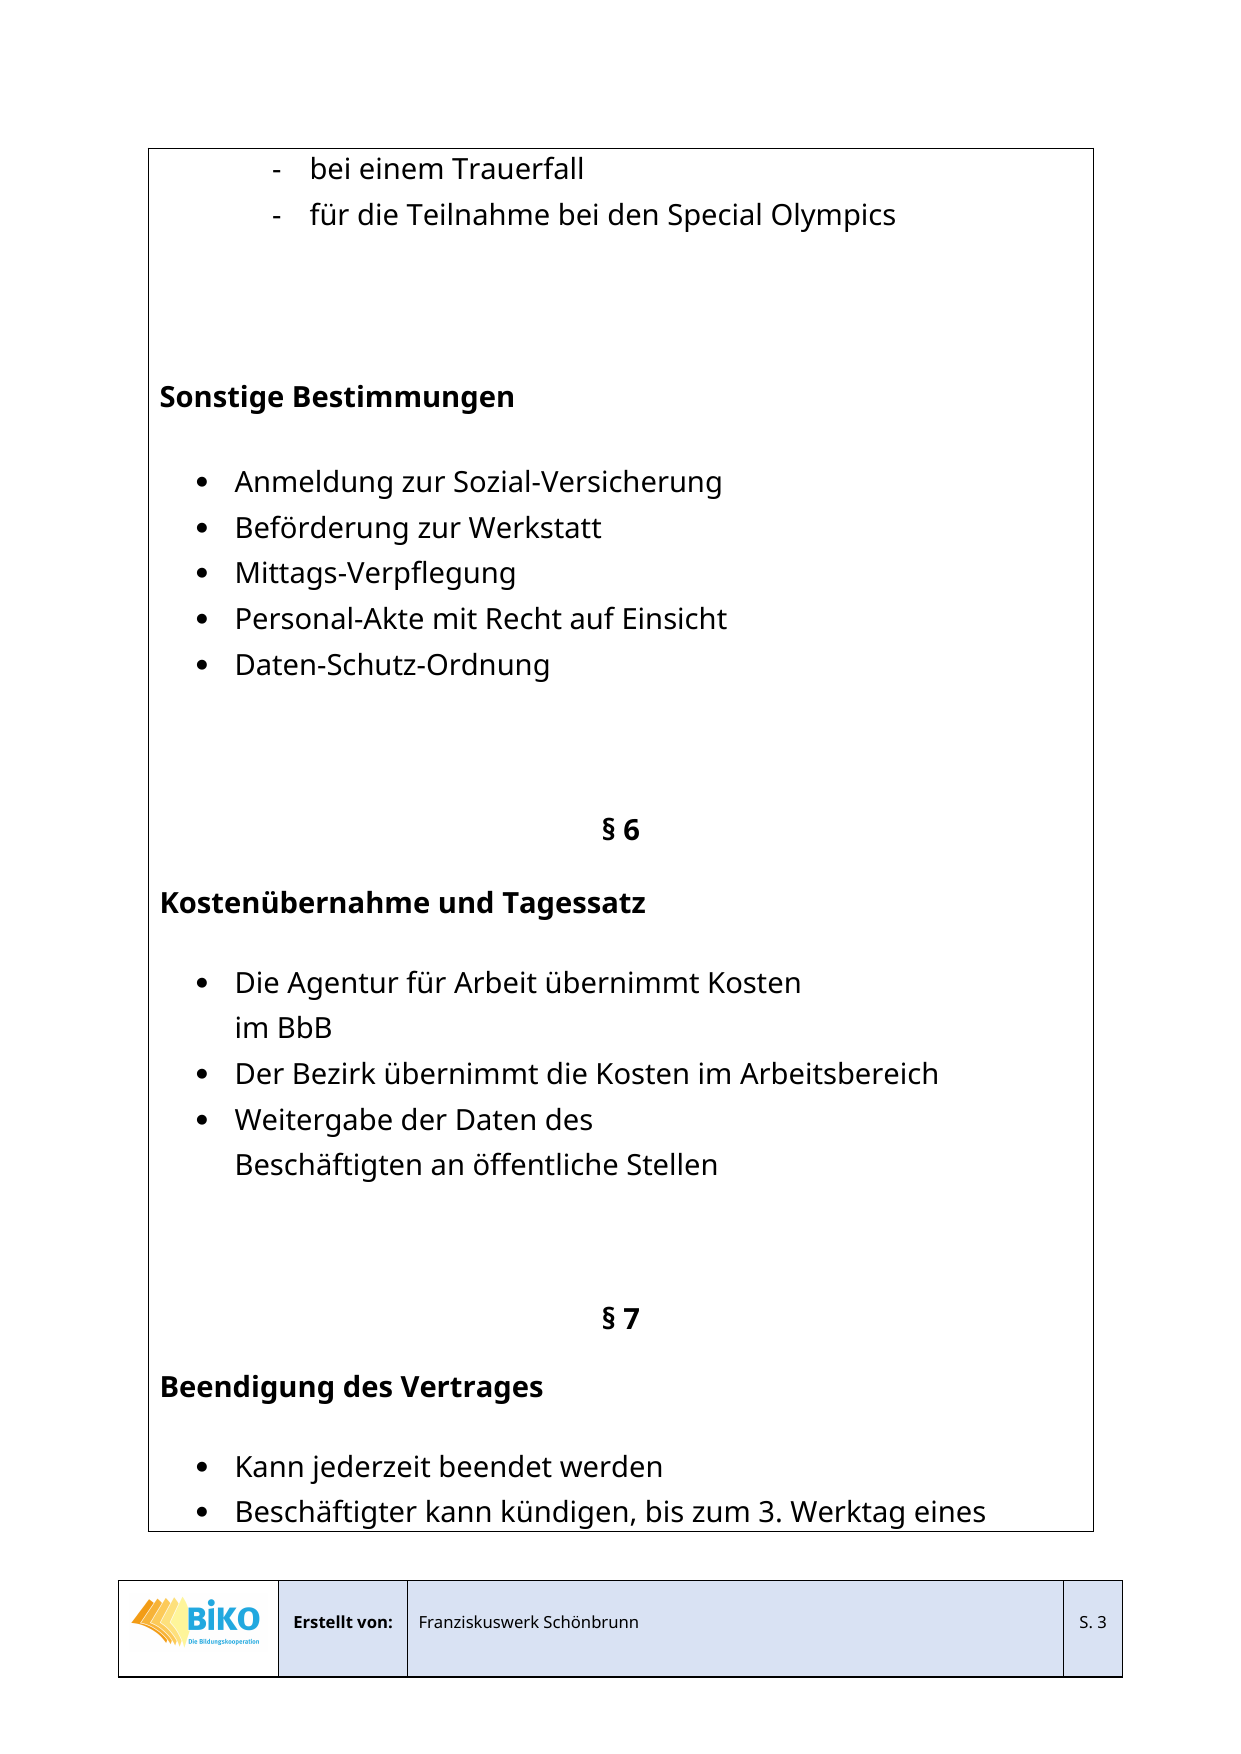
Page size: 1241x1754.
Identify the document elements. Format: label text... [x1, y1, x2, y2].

picture [129, 1593, 268, 1652]
